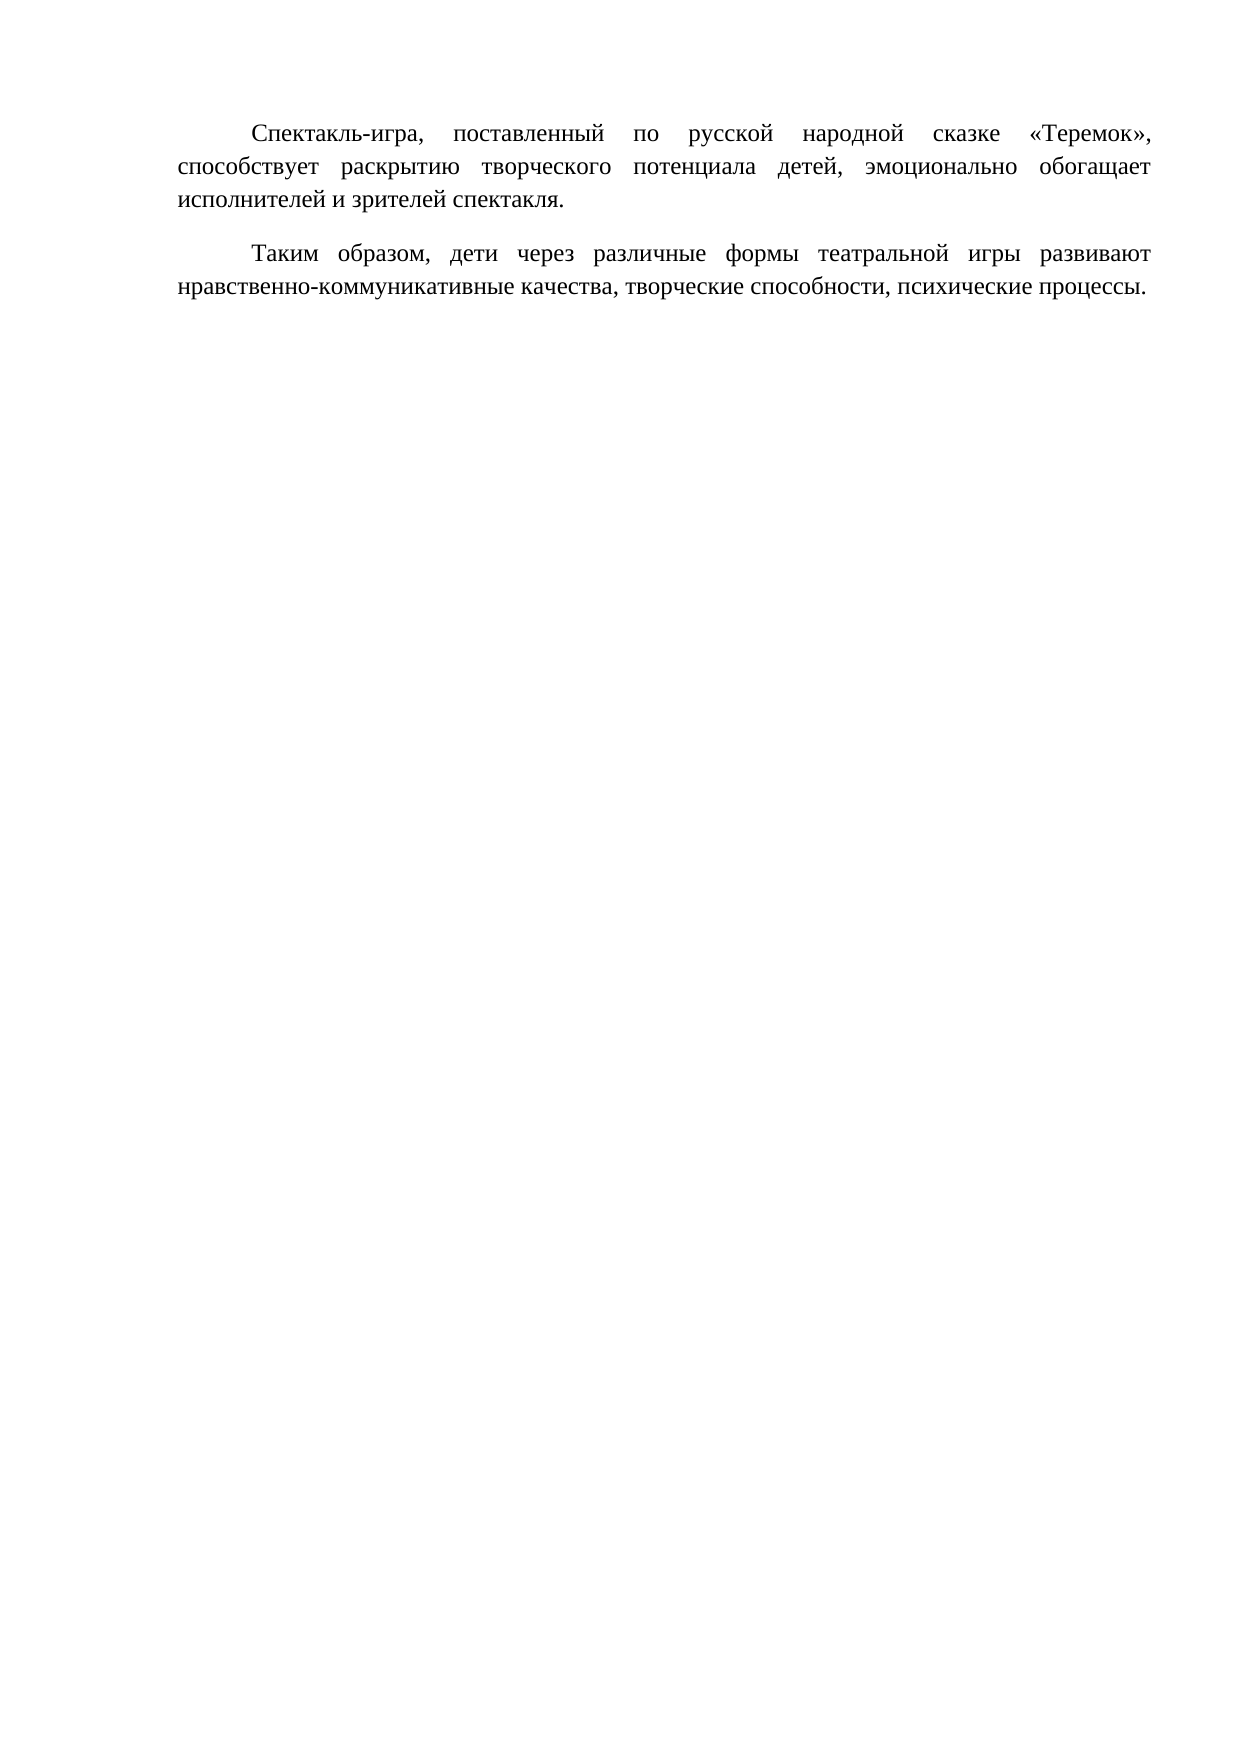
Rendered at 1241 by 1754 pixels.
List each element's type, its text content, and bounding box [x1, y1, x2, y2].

text Таким образом, дети через различные формы театральной игры развивают нравственно-коммуникативные качества, творческие способности, психические процессы. [177, 238, 1152, 300]
text Спектакль-игра, поставленный по русской народной сказке «Теремок», способствует раскрытию творческого потенциала детей, эмоционально обогащает исполнителей и зрителей спектакля. [177, 118, 1152, 213]
